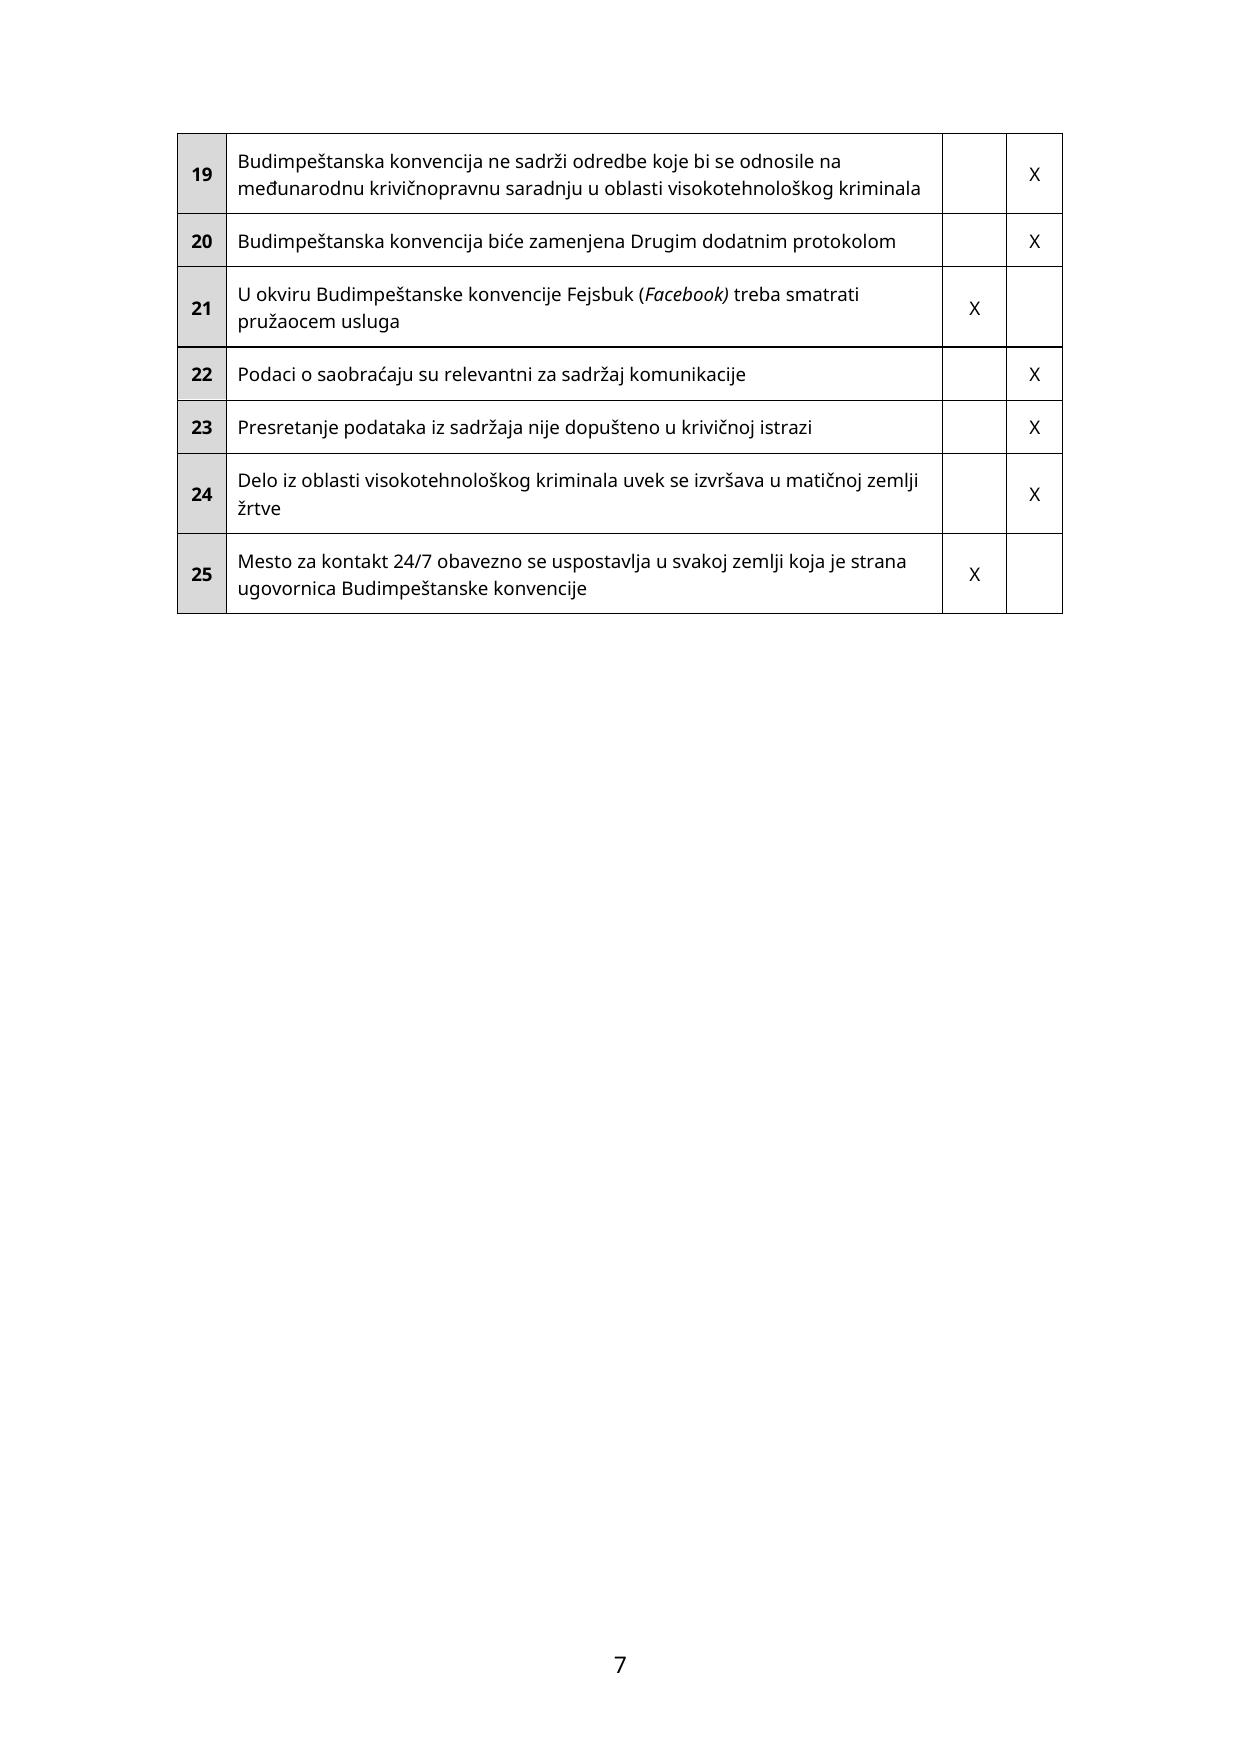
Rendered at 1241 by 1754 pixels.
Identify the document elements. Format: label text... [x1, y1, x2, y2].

table_cell [1007, 534, 1062, 613]
table_cell 21 [178, 267, 226, 346]
table_cell [1007, 267, 1062, 346]
table_cell Budimpeštanska konvencija biće zamenjena Drugim dodatnim protokolom [227, 214, 942, 266]
table_cell [943, 214, 1006, 266]
table_cell X [1007, 454, 1062, 533]
table_cell X [943, 267, 1006, 346]
table_cell X [1007, 134, 1062, 213]
table_cell X [943, 534, 1006, 613]
table_cell Presretanje podataka iz sadržaja nije dopušteno u krivičnoj istrazi [227, 401, 942, 453]
table_cell Mesto za kontakt 24/7 obavezno se uspostavlja u svakoj zemlji koja je strana ugovornica Budimpeštanske konvencije [227, 534, 942, 613]
table_cell 25 [178, 534, 226, 613]
table_cell 22 [178, 348, 226, 399]
table_cell [943, 348, 1006, 399]
table_cell 24 [178, 454, 226, 533]
table_cell 19 [178, 134, 226, 213]
table_cell 23 [178, 401, 226, 453]
table_cell [943, 134, 1006, 213]
table_cell Budimpeštanska konvencija ne sadrži odredbe koje bi se odnosile na međunarodnu krivičnopravnu saradnju u oblasti visokotehnološkog kriminala [227, 134, 942, 213]
table_cell U okviru Budimpeštanske konvencije Fejsbuk (Facebook) treba smatrati pružaocem usluga [227, 267, 942, 346]
table_cell Delo iz oblasti visokotehnološkog kriminala uvek se izvršava u matičnoj zemlji žrtve [227, 454, 942, 533]
table_cell X [1007, 401, 1062, 453]
table_cell Podaci o saobraćaju su relevantni za sadržaj komunikacije [227, 348, 942, 399]
table_cell X [1007, 348, 1062, 399]
table_cell [943, 454, 1006, 533]
table_cell X [1007, 214, 1062, 266]
table_cell 20 [178, 214, 226, 266]
table_cell [943, 401, 1006, 453]
